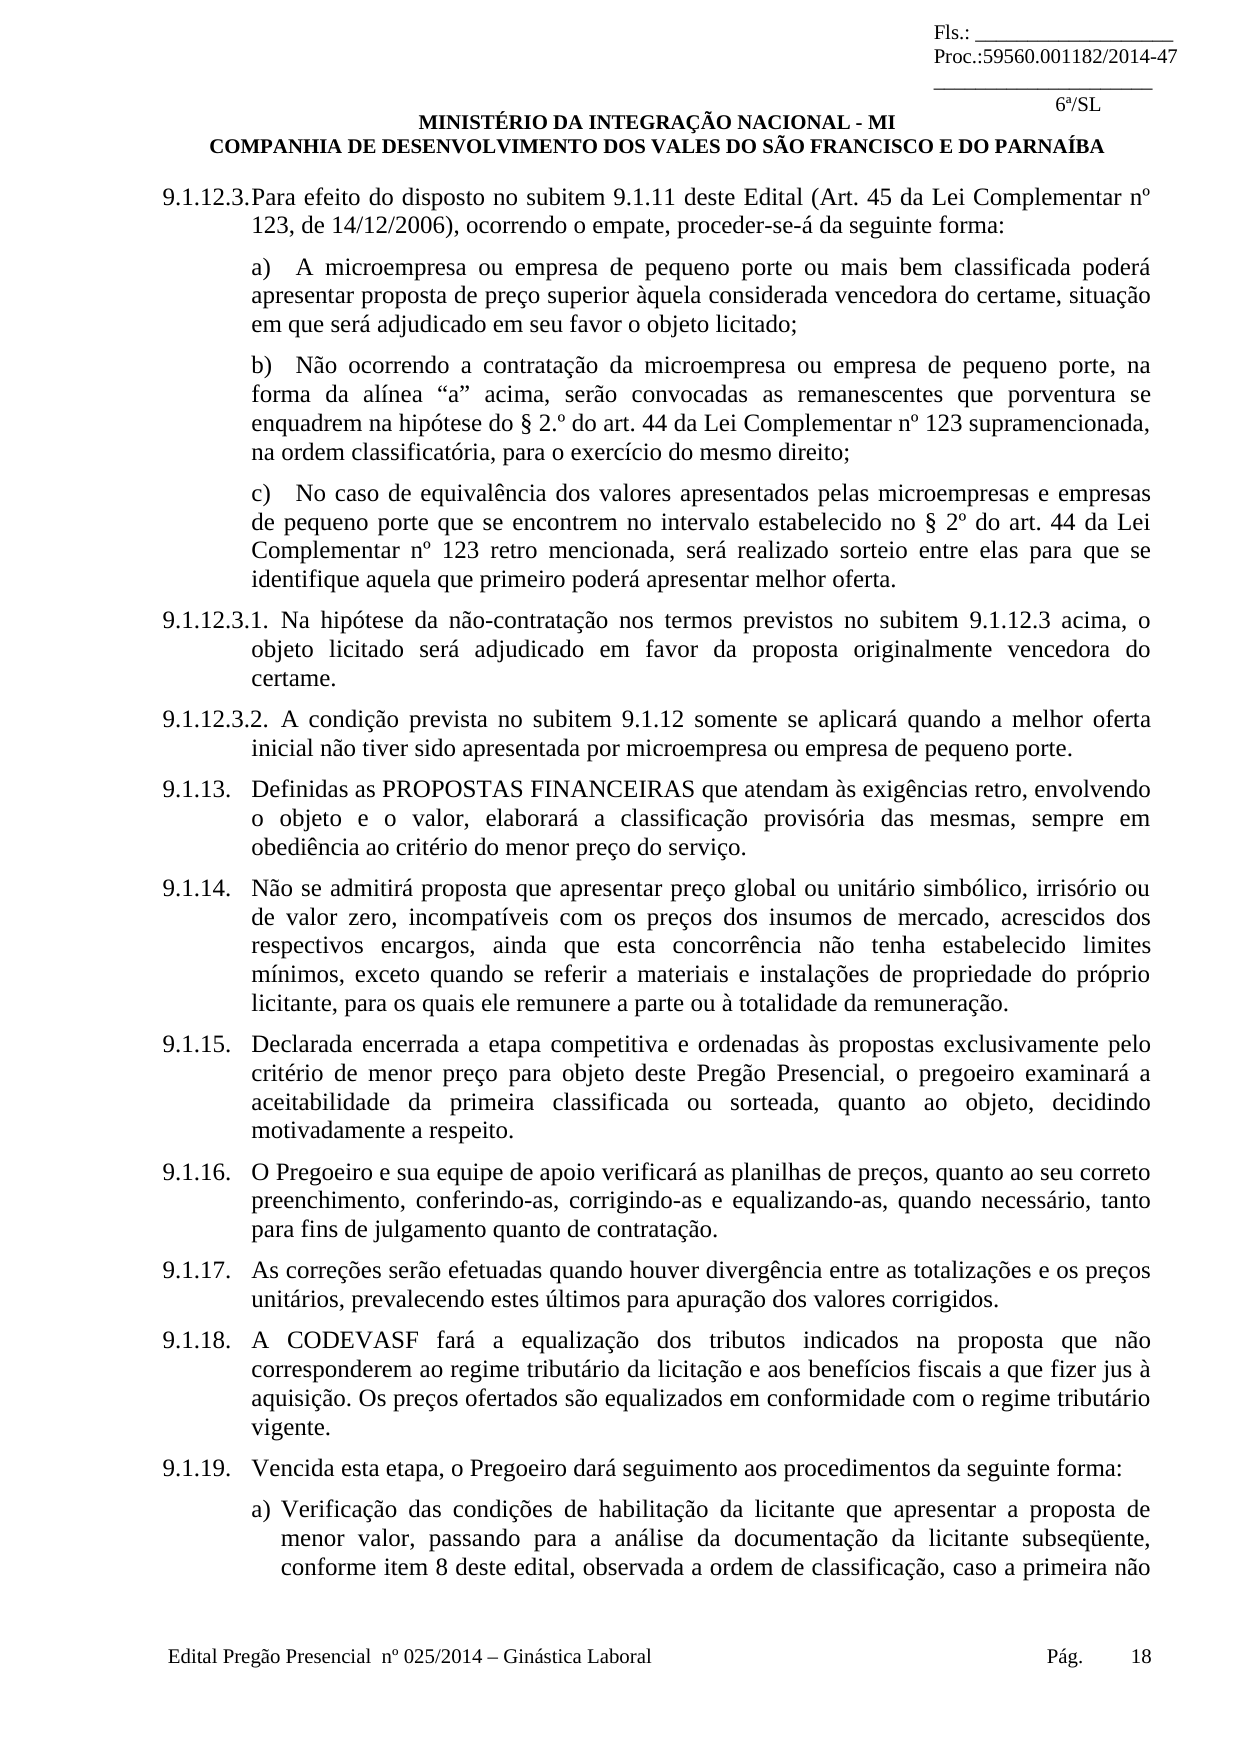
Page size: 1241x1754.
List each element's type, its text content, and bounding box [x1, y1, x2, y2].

text 9.1.13. Definidas as PROPOSTAS FINANCEIRAS que atendam às exigências retro, envolvendo o objeto e o valor, elaborará a classificação provisória das mesmas, sempre em obediência ao critério do menor preço do serviço. [162, 774, 1152, 861]
text 9.1.19. Vencida esta etapa, o Pregoeiro dará seguimento aos procedimentos da seguinte forma: [162, 1453, 1152, 1482]
text a) A microempresa ou empresa de pequeno porte ou mais bem classificada poderá apresentar proposta de preço superior àquela considerada vencedora do certame, situação em que será adjudicado em seu favor o objeto licitado; [251, 252, 1152, 338]
text 9.1.12.3. Para efeito do disposto no subitem 9.1.11 deste Edital (Art. 45 da Lei Complementar nº 123, de 14/12/2006), ocorrendo o empate, proceder-se-á da seguinte forma: [162, 182, 1152, 239]
text 9.1.12.3.1. Na hipótese da não-contratação nos termos previstos no subitem 9.1.12.3 acima, o objeto licitado será adjudicado em favor da proposta originalmente vencedora do certame. [162, 606, 1152, 692]
text 9.1.14. Não se admitirá proposta que apresentar preço global ou unitário simbólico, irrisório ou de valor zero, incompatíveis com os preços dos insumos de mercado, acrescidos dos respectivos encargos, ainda que esta concorrência não tenha estabelecido limites mínimos, exceto quando se referir a materiais e instalações de propriedade do próprio licitante, para os quais ele remunere a parte ou à totalidade da remuneração. [162, 873, 1152, 1017]
text 9.1.12.3.2. A condição prevista no subitem 9.1.12 somente se aplicará quando a melhor oferta inicial não tiver sido apresentada por microempresa ou empresa de pequeno porte. [162, 704, 1152, 762]
text 9.1.17. As correções serão efetuadas quando houver divergência entre as totalizações e os preços unitários, prevalecendo estes últimos para apuração dos valores corrigidos. [162, 1256, 1152, 1313]
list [251, 1494, 1152, 1581]
text b) Não ocorrendo a contratação da microempresa ou empresa de pequeno porte, na forma da alínea “a” acima, serão convocadas as remanescentes que porventura se enquadrem na hipótese do § 2.º do art. 44 da Lei Complementar nº 123 supramencionada, na ordem classificatória, para o exercício do mesmo direito; [251, 351, 1152, 466]
text c) No caso de equivalência dos valores apresentados pelas microempresas e empresas de pequeno porte que se encontrem no intervalo estabelecido no § 2º do art. 44 da Lei Complementar nº 123 retro mencionada, será realizado sorteio entre elas para que se identifique aquela que primeiro poderá apresentar melhor oferta. [251, 478, 1152, 593]
text 9.1.18. A CODEVASF fará a equalização dos tributos indicados na proposta que não corresponderem ao regime tributário da licitação e aos benefícios fiscais a que fizer jus à aquisição. Os preços ofertados são equalizados em conformidade com o regime tributário vigente. [162, 1326, 1152, 1441]
text 9.1.16. O Pregoeiro e sua equipe de apoio verificará as planilhas de preços, quanto ao seu correto preenchimento, conferindo-as, corrigindo-as e equalizando-as, quando necessário, tanto para fins de julgamento quanto de contratação. [162, 1157, 1152, 1243]
text 9.1.15. Declarada encerrada a etapa competitiva e ordenadas às propostas exclusivamente pelo critério de menor preço para objeto deste Pregão Presencial, o pregoeiro examinará a aceitabilidade da primeira classificada ou sorteada, quanto ao objeto, decidindo motivadamente a respeito. [162, 1029, 1152, 1144]
